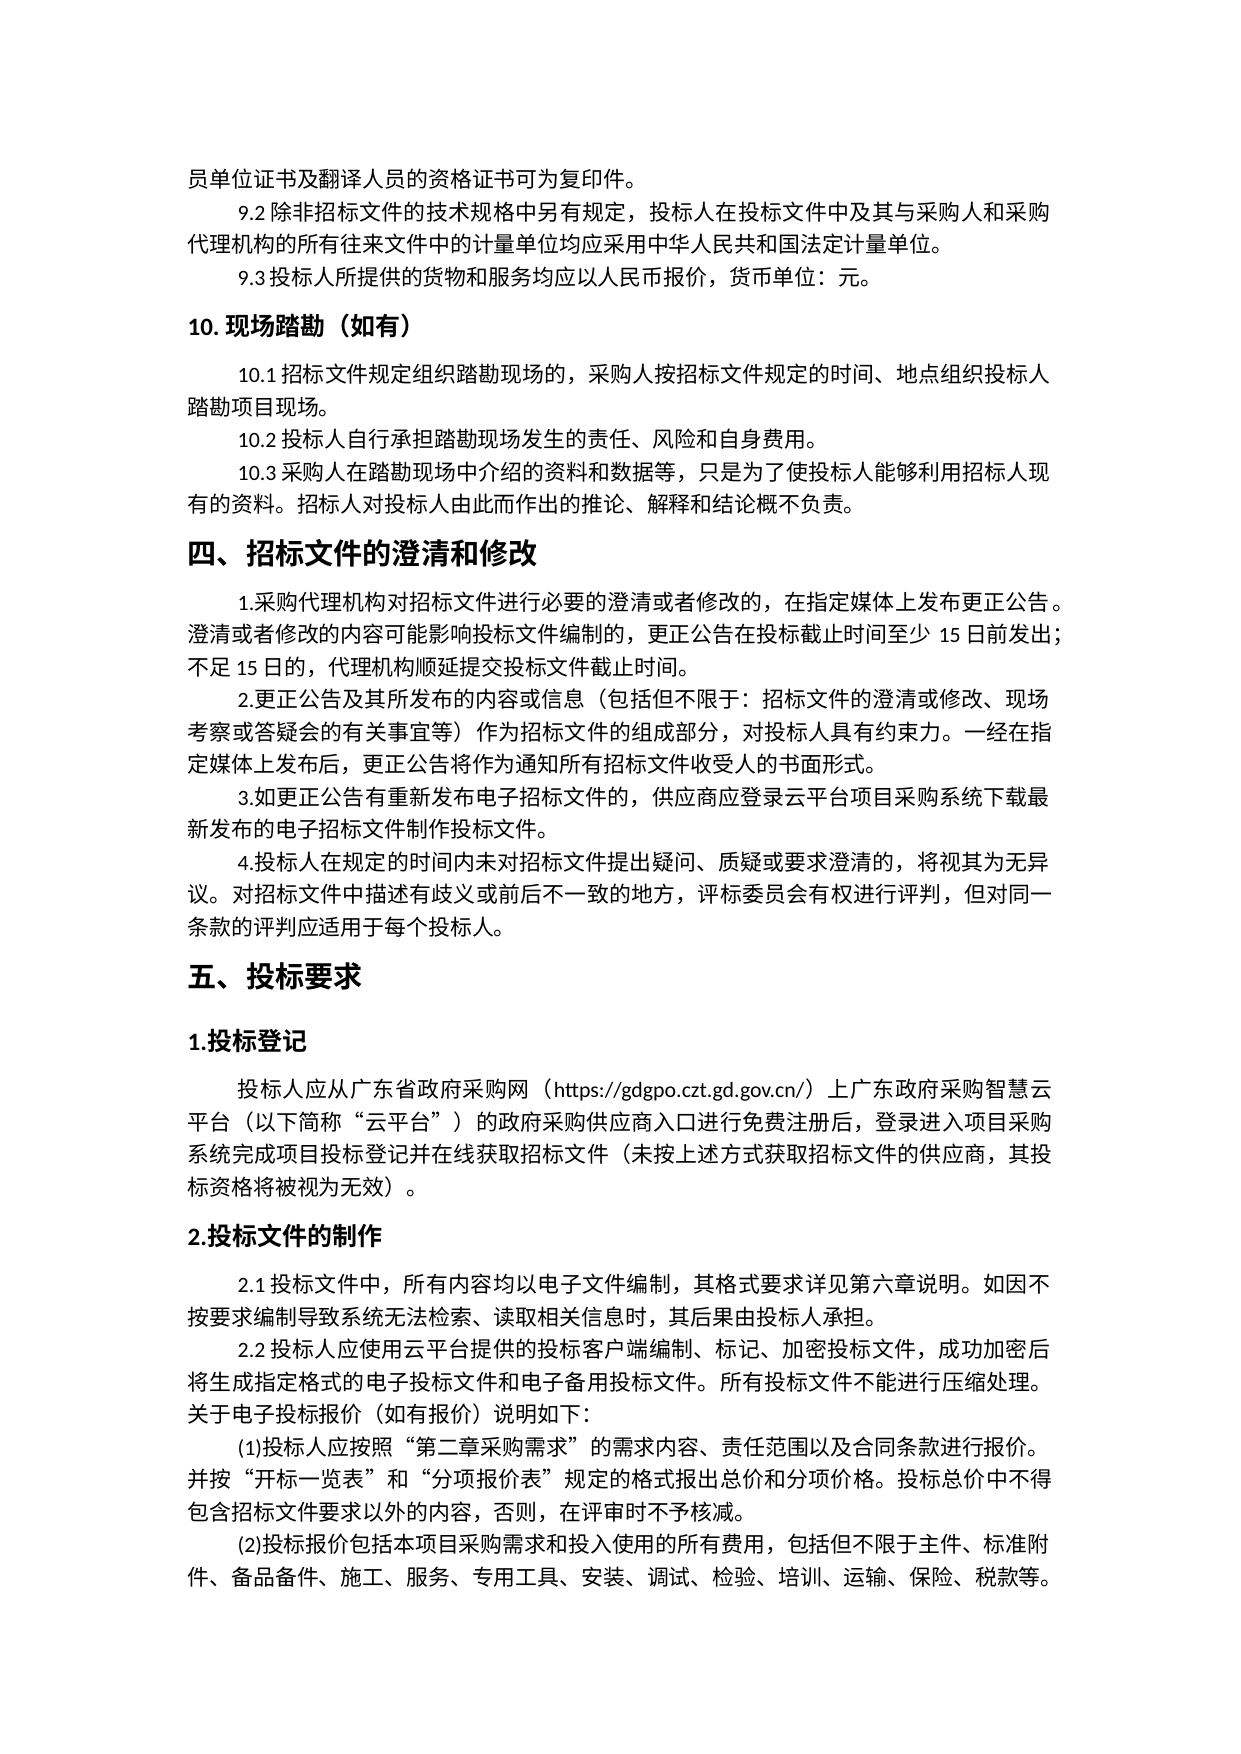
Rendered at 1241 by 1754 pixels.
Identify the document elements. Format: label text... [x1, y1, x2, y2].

text 1.采购代理机构对招标文件进行必要的澄清或者修改的，在指定媒体上发布更正公告。澄清或者修改的内容可能影响投标文件编制的，更正公告在投标截止时间至少15日前发出；不足15日的，代理机构顺延提交投标文件截止时间。 [187, 584, 1053, 682]
text 2.1投标文件中，所有内容均以电子文件编制，其格式要求详见第六章说明。如因不按要求编制导致系统无法检索、读取相关信息时，其后果由投标人承担。 [187, 1267, 1053, 1332]
text 9.2除非招标文件的技术规格中另有规定，投标人在投标文件中及其与采购人和采购代理机构的所有往来文件中的计量单位均应采用中华人民共和国法定计量单位。 [187, 194, 1053, 259]
text 9.3投标人所提供的货物和服务均应以人民币报价，货币单位：元。 [187, 259, 1053, 292]
text 投标人应从广东省政府采购网（https://gdgpo.czt.gd.gov.cn/）上广东政府采购智慧云平台（以下简称“云平台”）的政府采购供应商入口进行免费注册后，登录进入项目采购系统完成项目投标登记并在线获取招标文件（未按上述方式获取招标文件的供应商，其投标资格将被视为无效）。 [187, 1072, 1053, 1202]
text 10.3采购人在踏勘现场中介绍的资料和数据等，只是为了使投标人能够利用招标人现有的资料。招标人对投标人由此而作出的推论、解释和结论概不负责。 [187, 454, 1053, 519]
text 2.更正公告及其所发布的内容或信息（包括但不限于：招标文件的澄清或修改、现场考察或答疑会的有关事宜等）作为招标文件的组成部分，对投标人具有约束力。一经在指定媒体上发布后，更正公告将作为通知所有招标文件收受人的书面形式。 [187, 682, 1053, 779]
text 五、投标要求 [187, 942, 1053, 1007]
text 10.1招标文件规定组织踏勘现场的，采购人按招标文件规定的时间、地点组织投标人踏勘项目现场。 [187, 357, 1053, 422]
text 3.如更正公告有重新发布电子招标文件的，供应商应登录云平台项目采购系统下载最新发布的电子招标文件制作投标文件。 [187, 779, 1053, 844]
text 2.投标文件的制作 [187, 1202, 1053, 1267]
text 四、招标文件的澄清和修改 [187, 519, 1053, 584]
text 10. 现场踏勘（如有） [187, 292, 1053, 357]
text 2.2投标人应使用云平台提供的投标客户端编制、标记、加密投标文件，成功加密后将生成指定格式的电子投标文件和电子备用投标文件。所有投标文件不能进行压缩处理。关于电子投标报价（如有报价）说明如下： [187, 1332, 1053, 1429]
text (2)投标报价包括本项目采购需求和投入使用的所有费用，包括但不限于主件、标准附件、备品备件、施工、服务、专用工具、安装、调试、检验、培训、运输、保险、税款等。 [187, 1527, 1053, 1592]
text (1)投标人应按照“第二章采购需求”的需求内容、责任范围以及合同条款进行报价。并按“开标一览表”和“分项报价表”规定的格式报出总价和分项价格。投标总价中不得包含招标文件要求以外的内容，否则，在评审时不予核减。 [187, 1429, 1053, 1527]
text 1.投标登记 [187, 1007, 1053, 1072]
text 4.投标人在规定的时间内未对招标文件提出疑问、质疑或要求澄清的，将视其为无异议。对招标文件中描述有歧义或前后不一致的地方，评标委员会有权进行评判，但对同一条款的评判应适用于每个投标人。 [187, 844, 1053, 942]
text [187, 162, 1053, 194]
text 10.2投标人自行承担踏勘现场发生的责任、风险和自身费用。 [187, 422, 1053, 454]
